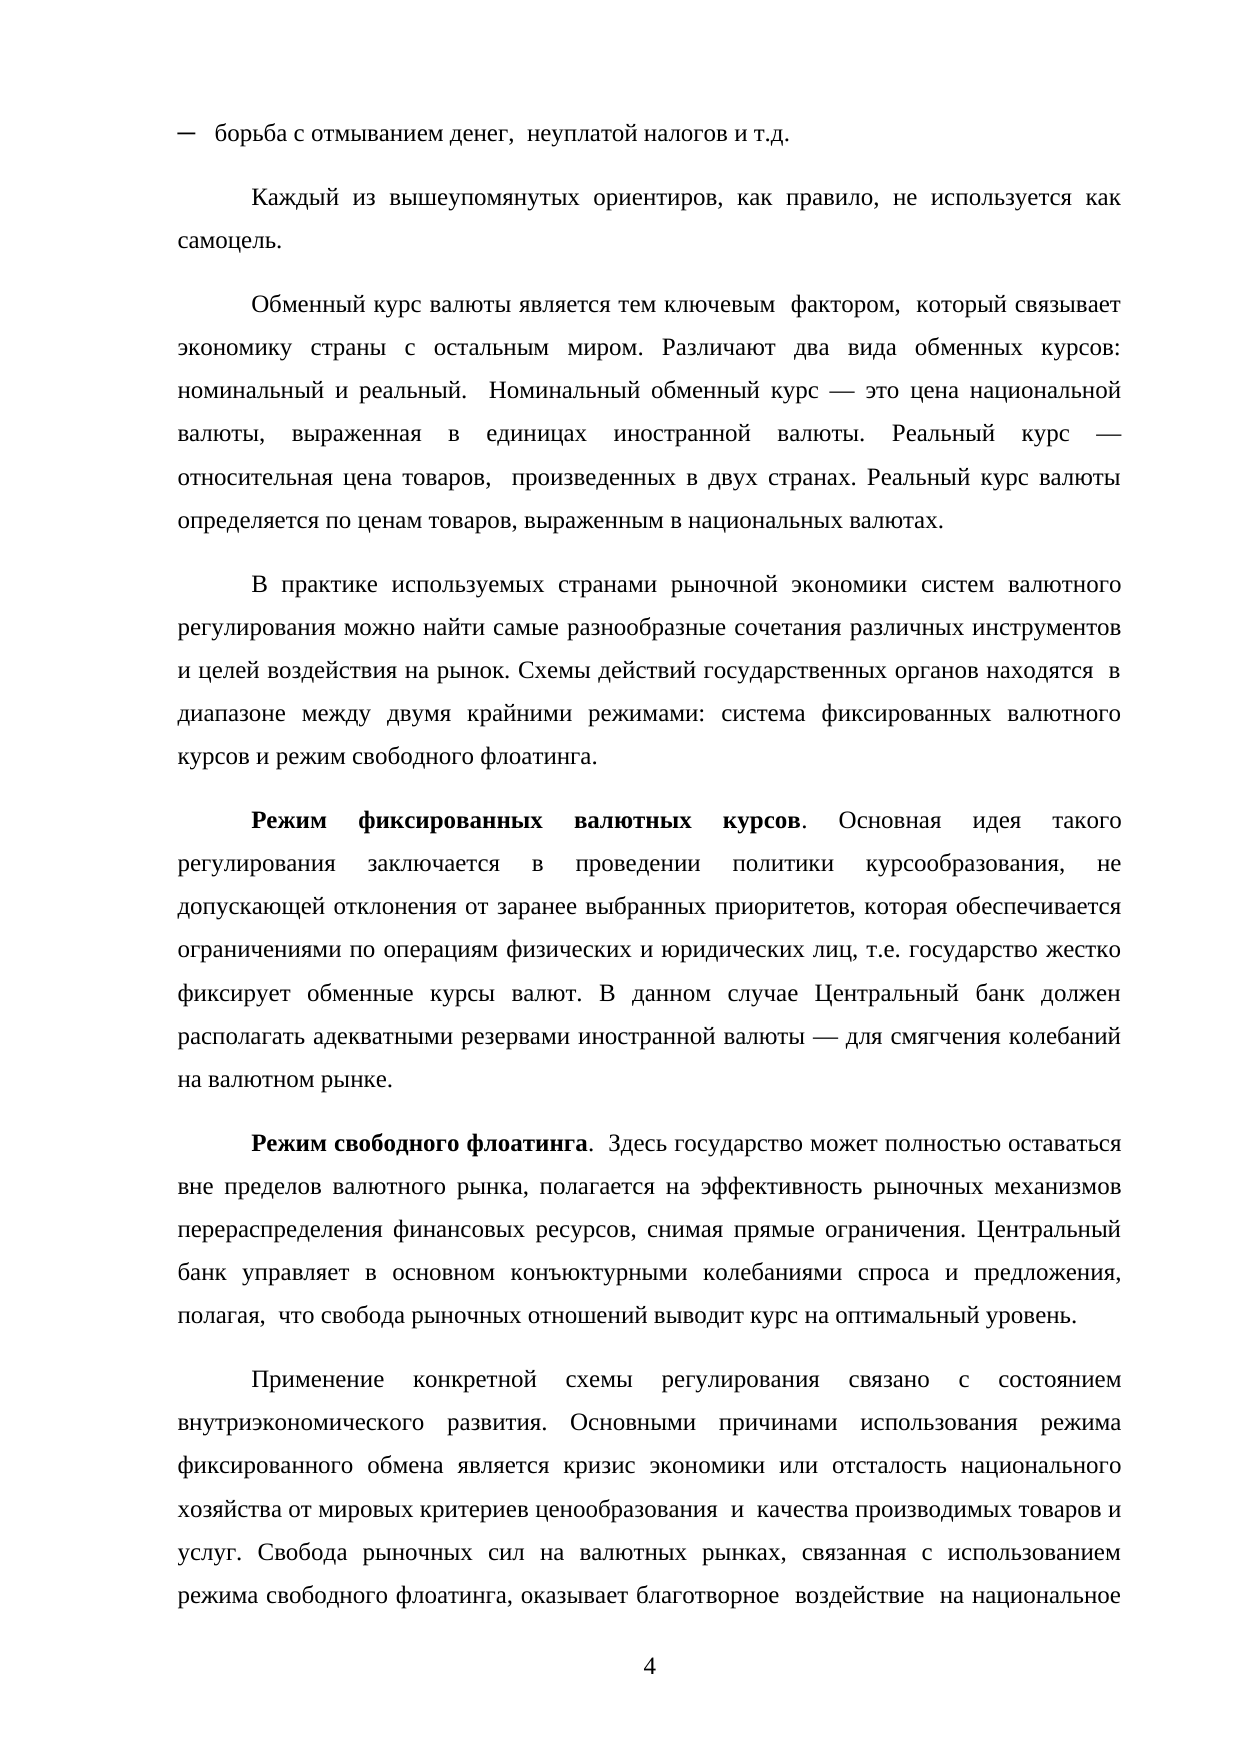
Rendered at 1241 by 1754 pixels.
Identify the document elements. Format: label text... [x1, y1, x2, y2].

text Каждый из вышеупомянутых ориентиров, как правило, не используется как самоцель. [177, 182, 1122, 254]
list борьба с отмыванием денег, неуплатой налогов и т.д. [177, 118, 1122, 147]
text Режим свободного флоатинга. Здесь государство может полностью оставаться вне пределов валютного рынка, полагается на эффективность рыночных механизмов перераспределения финансовых ресурсов, снимая прямые ограничения. Центральный банк управляет в основном конъюктурными колебаниями спроса и предложения, полагая, что свобода рыночных отношений выводит курс на оптимальный уровень. [177, 1128, 1122, 1329]
text В практике используемых странами рыночной экономики систем валютного регулирования можно найти самые разнообразные сочетания различных инструментов и целей воздействия на рынок. Схемы действий государственных органов находятся в диапазоне между двумя крайними режимами: система фиксированных валютного курсов и режим свободного флоатинга. [177, 569, 1122, 770]
text Обменный курс валюты является тем ключевым фактором, который связывает экономику страны с остальным миром. Различают два вида обменных курсов: номинальный и реальный. Номинальный обменный курс — это цена национальной валюты, выраженная в единицах иностранной валюты. Реальный курс — относительная цена товаров, произведенных в двух странах. Реальный курс валюты определяется по ценам товаров, выраженным в национальных валютах. [177, 289, 1122, 533]
text Режим фиксированных валютных курсов. Основная идея такого регулирования заключается в проведении политики курсообразования, не допускающей отклонения от заранее выбранных приоритетов, которая обеспечивается ограничениями по операциям физических и юридических лиц, т.е. государство жестко фиксирует обменные курсы валют. В данном случае Центральный банк должен располагать адекватными резервами иностранной валюты — для смягчения колебаний на валютном рынке. [177, 805, 1122, 1093]
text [177, 1364, 1122, 1609]
